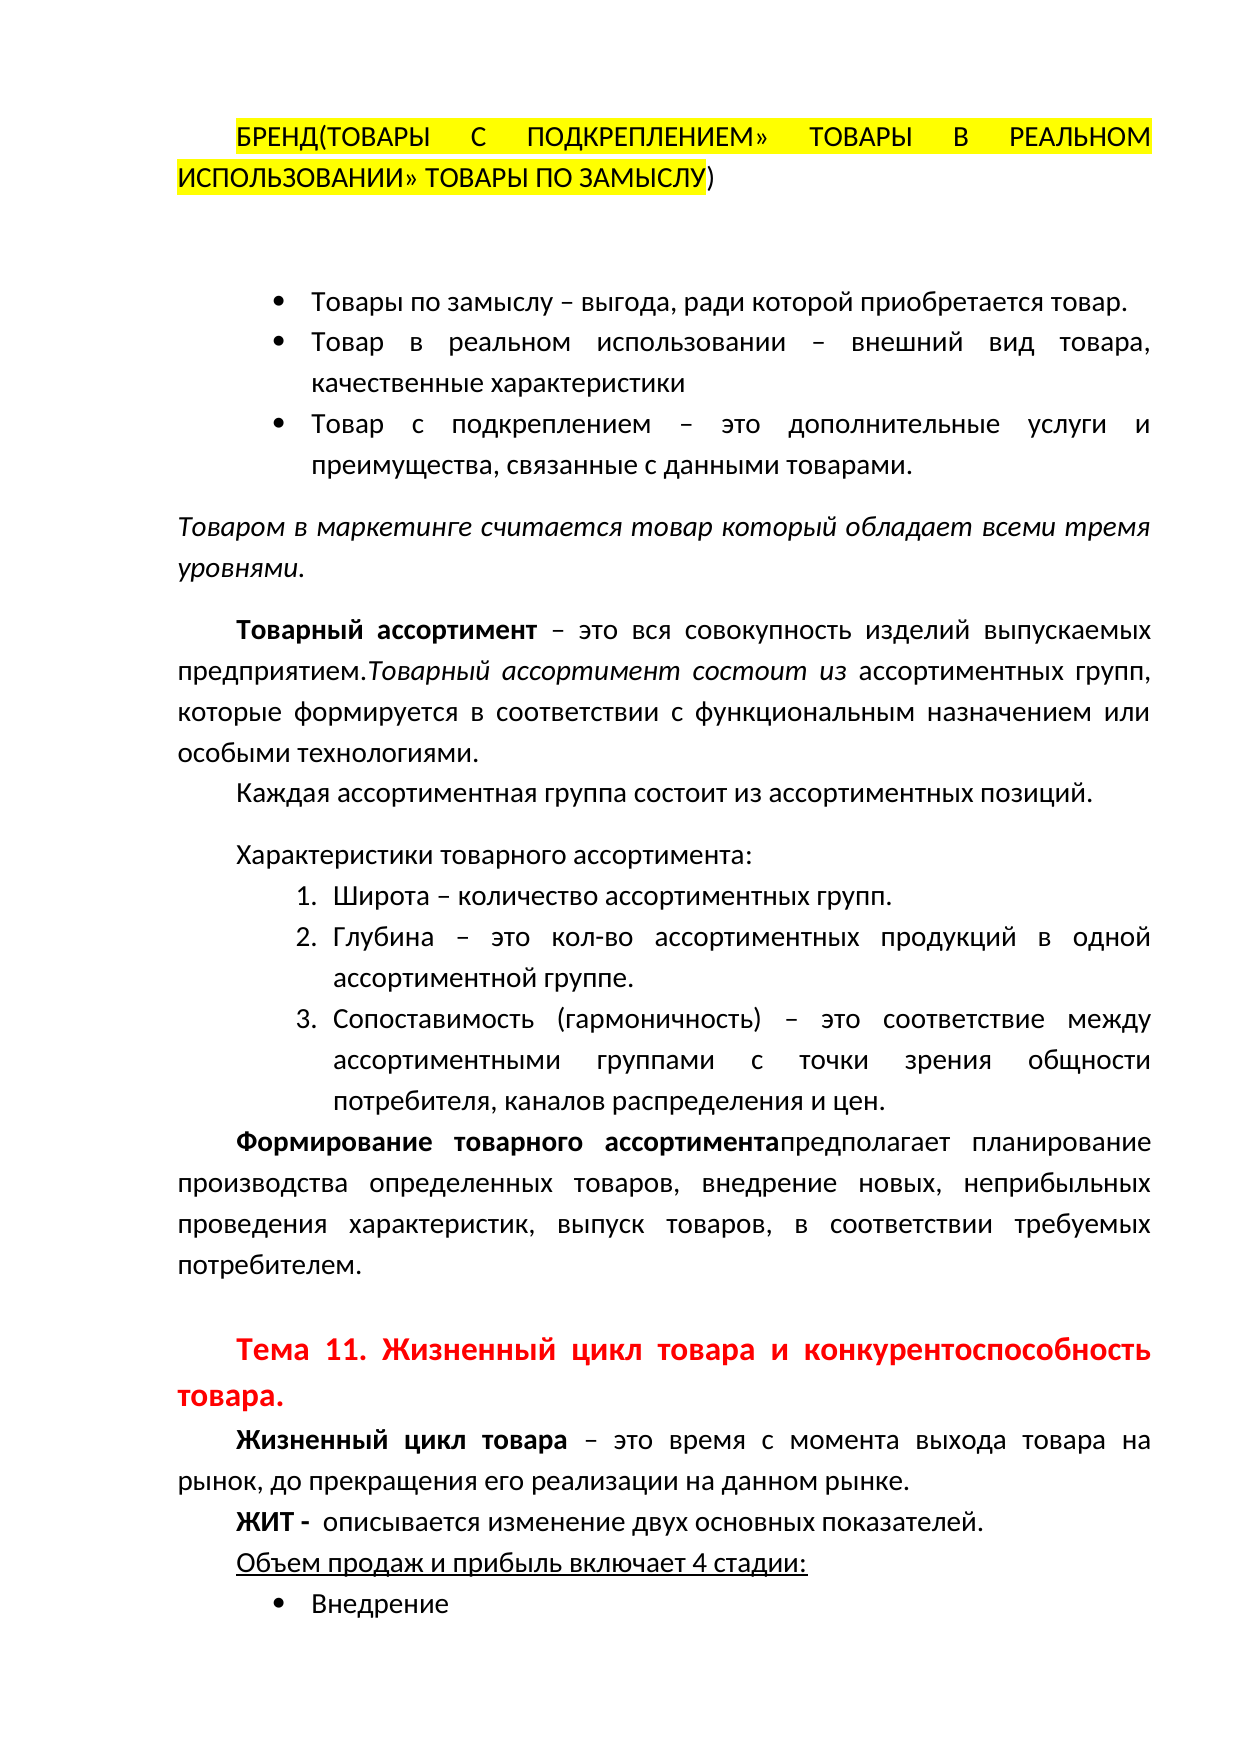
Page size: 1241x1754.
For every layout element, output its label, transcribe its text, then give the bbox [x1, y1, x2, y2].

text Формирование товарного ассортиментапредполагает планирование производства определенных товаров, внедрение новых, неприбыльных проведения характеристик, выпуск товаров, в соответствии требуемых потребителем. [177, 1123, 1152, 1281]
text Объем продаж и прибыль включает 4 стадии: [177, 1544, 1152, 1579]
text Товаром в маркетинге считается товар который обладает всеми тремя уровнями. [177, 508, 1152, 585]
text Каждая ассортиментная группа состоит из ассортиментных позиций. [177, 774, 1152, 810]
list Товар с подкреплением – это дополнительные услуги и преимущества, связанные с данными товарами. [274, 405, 1152, 482]
list Товар в реальном использовании – внешний вид товара, качественные характеристики [274, 323, 1152, 400]
text Тема 11. Жизненный цикл товара и конкурентоспособность товара. [177, 1328, 1152, 1415]
list Товары по замыслу – выгода, ради которой приобретается товар. [274, 283, 1152, 318]
text ЖИТ - описывается изменение двух основных показателей. [177, 1503, 1152, 1539]
list Глубина – это кол-во ассортиментных продукций в одной ассортиментной группе. [295, 918, 1152, 995]
list Сопоставимость (гармоничность) – это соответствие между ассортиментными группами с точки зрения общности потребителя, каналов распределения и цен. [295, 1000, 1152, 1118]
list Широта – количество ассортиментных групп. [295, 877, 1152, 913]
text Жизненный цикл товара – это время с момента выхода товара на рынок, до прекращения его реализации на данном рынке. [177, 1421, 1152, 1498]
list Внедрение [274, 1585, 1152, 1621]
text Товарный ассортимент – это вся совокупность изделий выпускаемых предприятием.Товарный ассортимент состоит из ассортиментных групп, которые формируется в соответствии с функциональным назначением или особыми технологиями. [177, 611, 1152, 769]
text БРЕНД(ТОВАРЫ С ПОДКРЕПЛЕНИЕМ» ТОВАРЫ В РЕАЛЬНОМ ИСПОЛЬЗОВАНИИ» ТОВАРЫ ПО ЗАМЫСЛУ) [177, 118, 1152, 195]
text Характеристики товарного ассортимента: [177, 836, 1152, 872]
